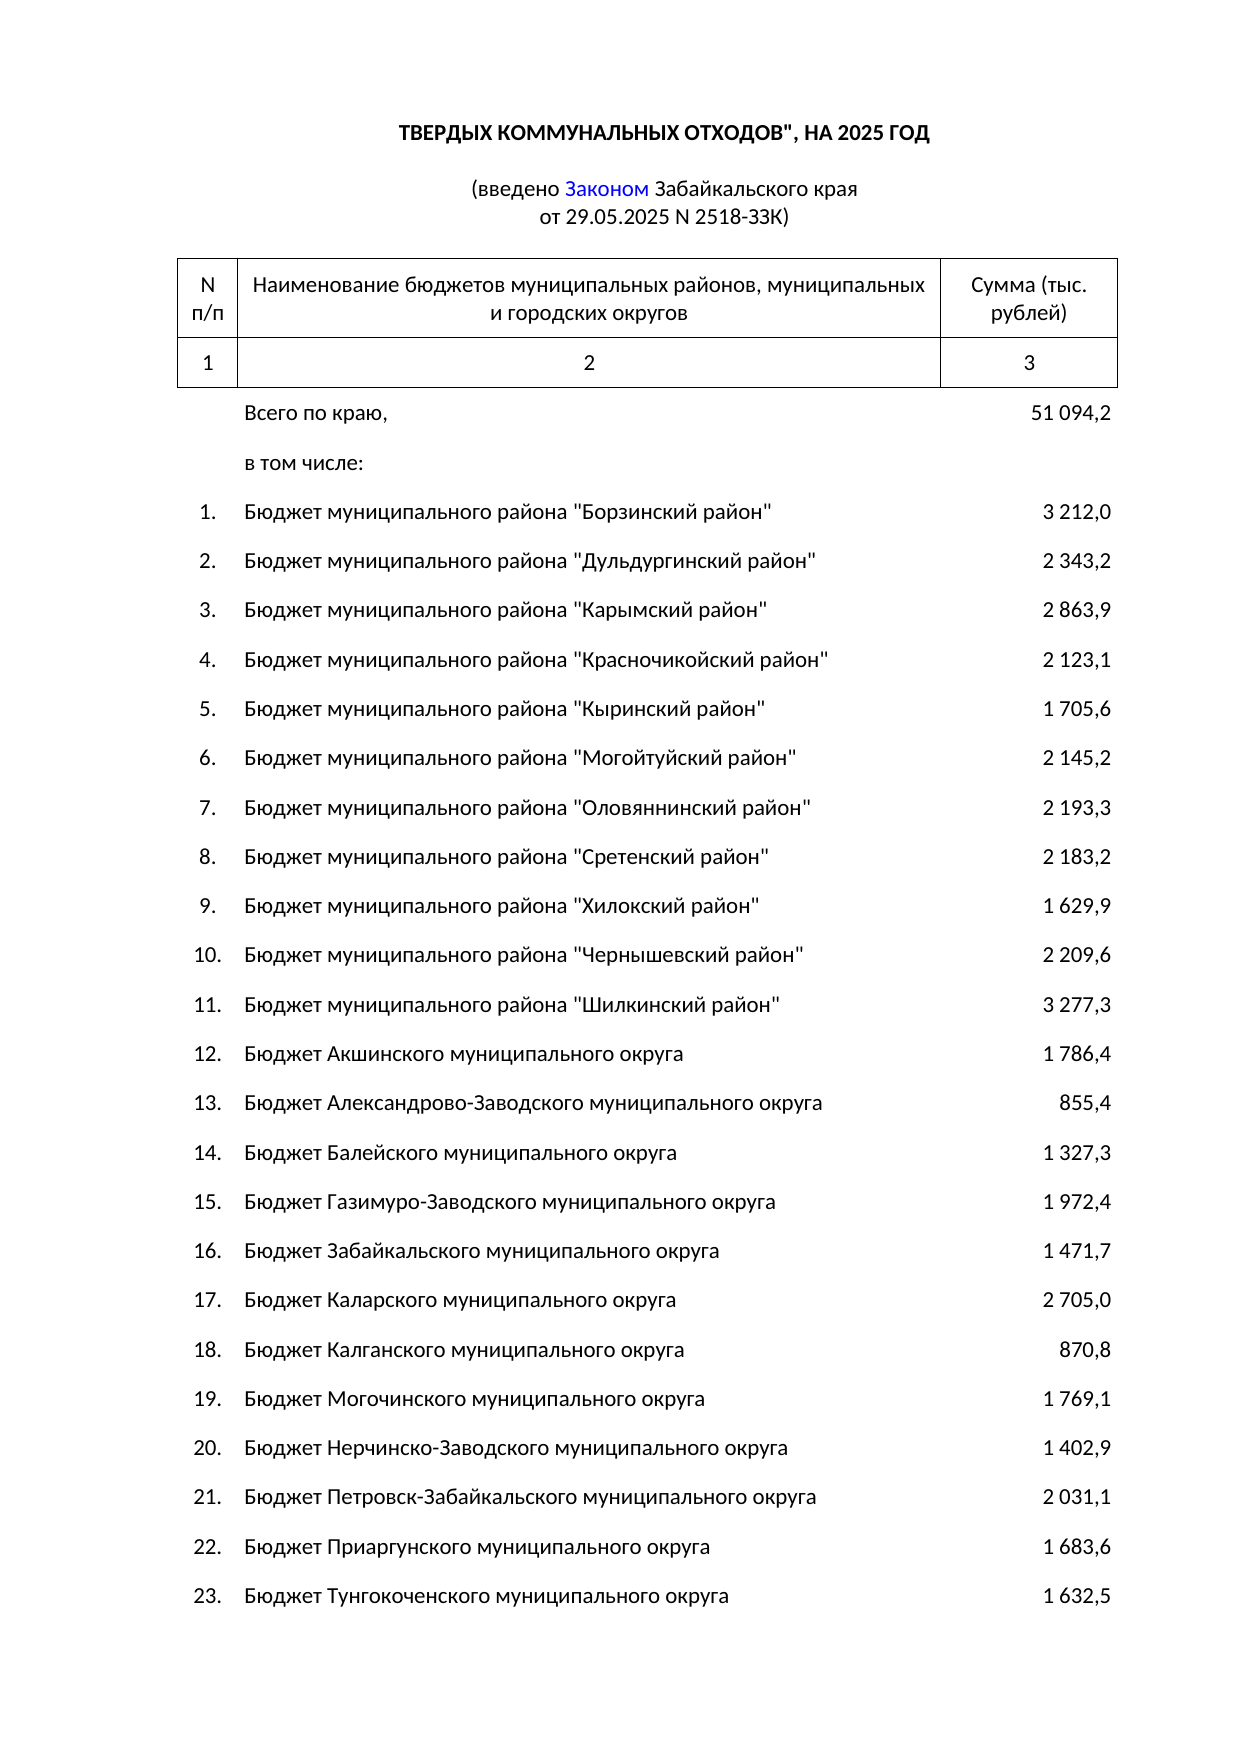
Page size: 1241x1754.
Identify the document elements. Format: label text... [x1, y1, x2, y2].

text от 29.05.2025 N 2518-ЗЗК) [177, 202, 1152, 230]
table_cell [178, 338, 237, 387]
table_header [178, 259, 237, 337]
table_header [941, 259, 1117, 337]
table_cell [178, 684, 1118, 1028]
text (введено Законом Забайкальского края [177, 174, 1152, 202]
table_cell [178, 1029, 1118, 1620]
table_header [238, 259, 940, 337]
title ТВЕРДЫХ КОММУНАЛЬНЫХ ОТХОДОВ", НА 2025 ГОД [177, 118, 1152, 146]
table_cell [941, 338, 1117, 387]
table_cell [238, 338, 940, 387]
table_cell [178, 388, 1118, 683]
